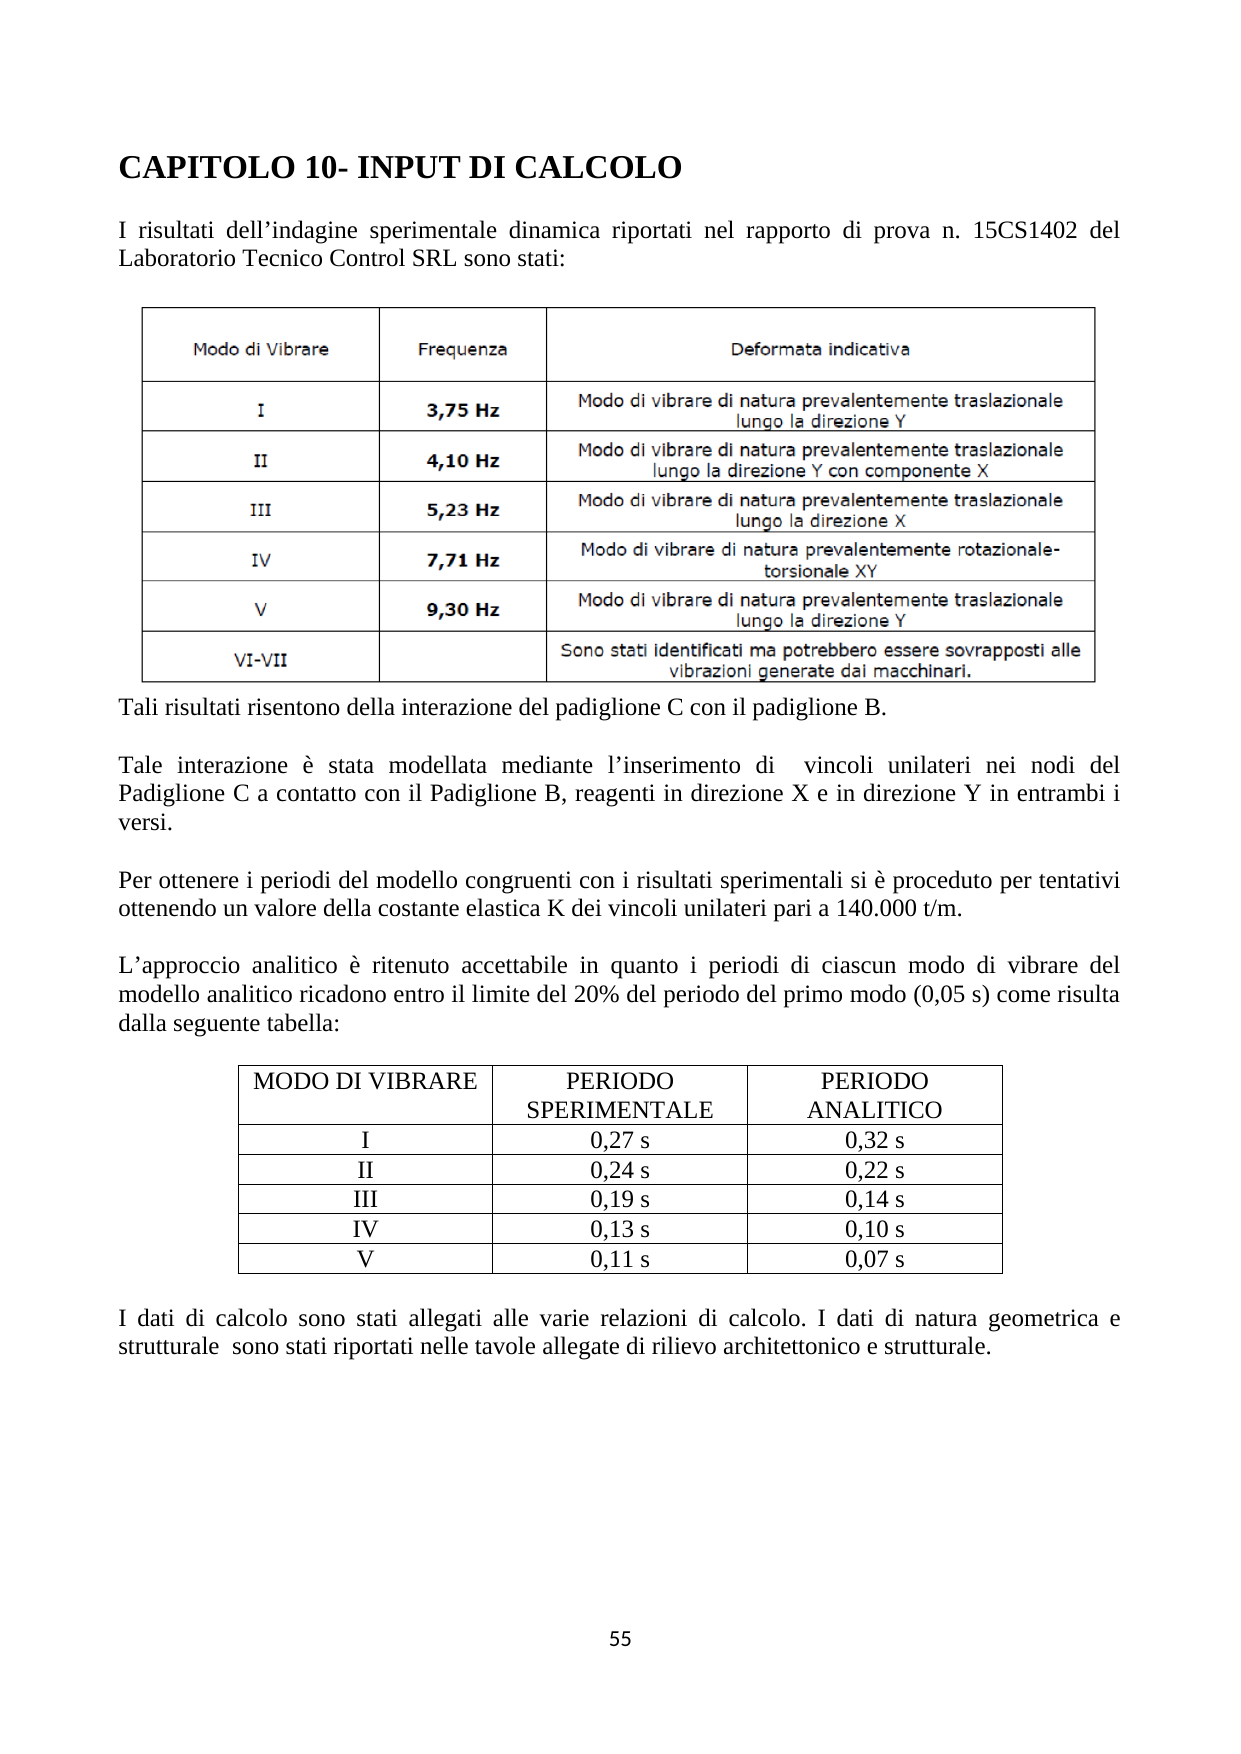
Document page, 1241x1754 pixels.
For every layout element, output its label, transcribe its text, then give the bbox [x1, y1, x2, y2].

table_cell 0,11 s [493, 1244, 747, 1273]
table_cell II [239, 1155, 492, 1183]
table_header MODO DI VIBRARE [239, 1066, 492, 1124]
text Per ottenere i periodi del modello congruenti con i risultati sperimentali si è proceduto per tentativi ottenendo un valore della costante elastica K dei vincoli unilateri pari a 140.000 t/m. [118, 865, 1122, 922]
table_cell 0,27 s [493, 1125, 747, 1154]
text CAPITOLO 10- INPUT DI CALCOLO [118, 148, 1122, 186]
table_cell III [239, 1185, 492, 1213]
table_cell 0,24 s [493, 1155, 747, 1183]
table_cell 0,07 s [748, 1244, 1002, 1273]
table_cell 0,19 s [493, 1185, 747, 1213]
text Tale interazione è stata modellata mediante l’inserimento di vincoli unilateri nei nodi del Padiglione C a contatto con il Padiglione B, reagenti in direzione X e in direzione Y in entrambi i versi. [118, 750, 1122, 836]
table_header PERIODO SPERIMENTALE [493, 1066, 747, 1124]
table_cell 0,22 s [748, 1155, 1002, 1183]
table_cell 0,10 s [748, 1214, 1002, 1243]
table_cell V [239, 1244, 492, 1273]
table_cell 0,14 s [748, 1185, 1002, 1213]
table_cell I [239, 1125, 492, 1154]
text I risultati dell’indagine sperimentale dinamica riportati nel rapporto di prova n. 15CS1402 del Laboratorio Tecnico Control SRL sono stati: [118, 215, 1122, 272]
table_cell 0,13 s [493, 1214, 747, 1243]
table_cell IV [239, 1214, 492, 1243]
text I dati di calcolo sono stati allegati alle varie relazioni di calcolo. I dati di natura geometrica e strutturale sono stati riportati nelle tavole allegate di rilievo architettonico e strutturale. [118, 1303, 1122, 1360]
table_header PERIODO ANALITICO [748, 1066, 1002, 1124]
table_cell 0,32 s [748, 1125, 1002, 1154]
text L’approccio analitico è ritenuto accettabile in quanto i periodi di ciascun modo di vibrare del modello analitico ricadono entro il limite del 20% del periodo del primo modo (0,05 s) come risulta dalla seguente tabella: [118, 950, 1122, 1037]
text Tali risultati risentono della interazione del padiglione C con il padiglione B. [118, 693, 1122, 721]
